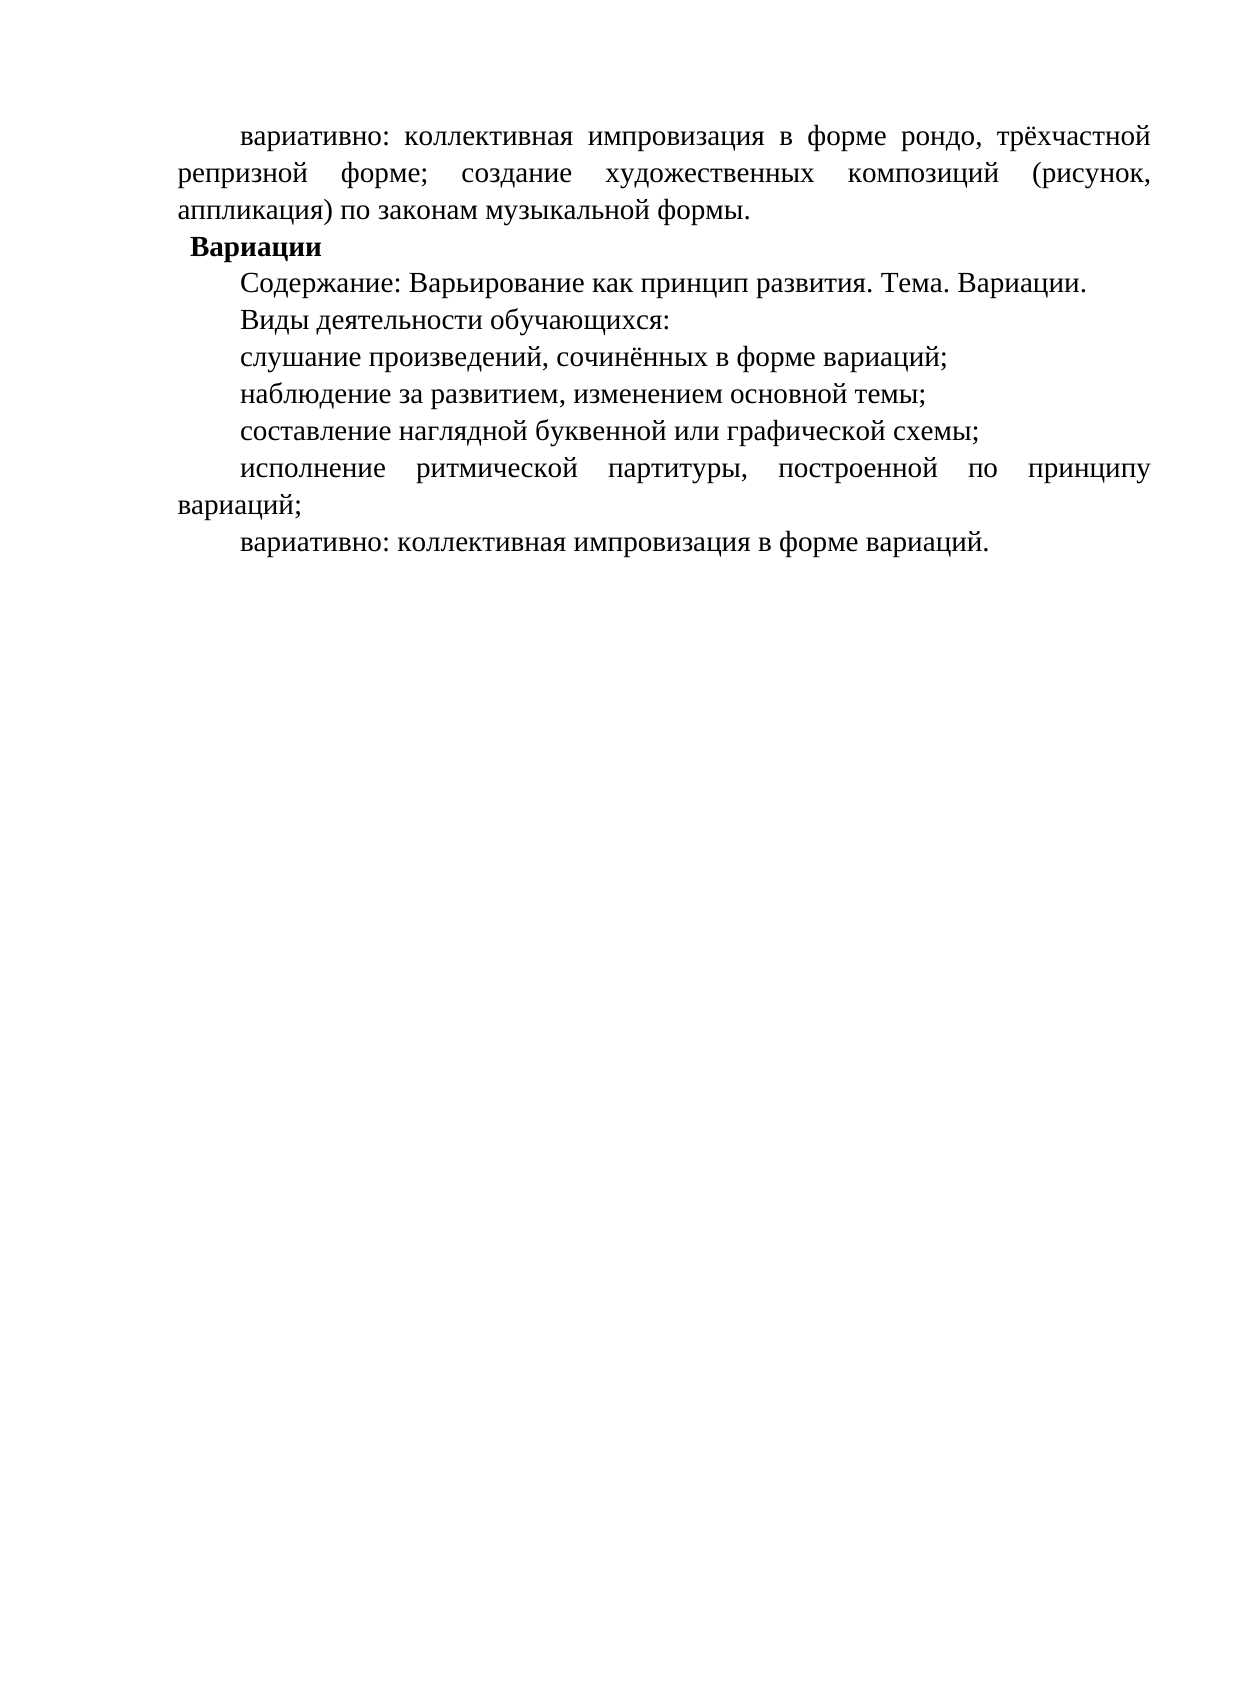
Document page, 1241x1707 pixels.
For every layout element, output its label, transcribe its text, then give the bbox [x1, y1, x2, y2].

text составление наглядной буквенной или графической схемы; [177, 413, 1152, 447]
text вариативно: коллективная импровизация в форме вариаций. [177, 524, 1152, 557]
text исполнение ритмической партитуры, построенной по принципу вариаций; [177, 450, 1152, 520]
text вариативно: коллективная импровизация в форме рондо, трёхчастной репризной форме; создание художественных композиций (рисунок, аппликация) по законам музыкальной формы. [177, 118, 1152, 225]
text Содержание: Варьирование как принцип развития. Тема. Вариации. [177, 266, 1152, 299]
text Вариации [190, 229, 1152, 262]
text наблюдение за развитием, изменением основной темы; [177, 376, 1152, 410]
text Виды деятельности обучающихся: [177, 302, 1152, 336]
text слушание произведений, сочинённых в форме вариаций; [177, 339, 1152, 373]
